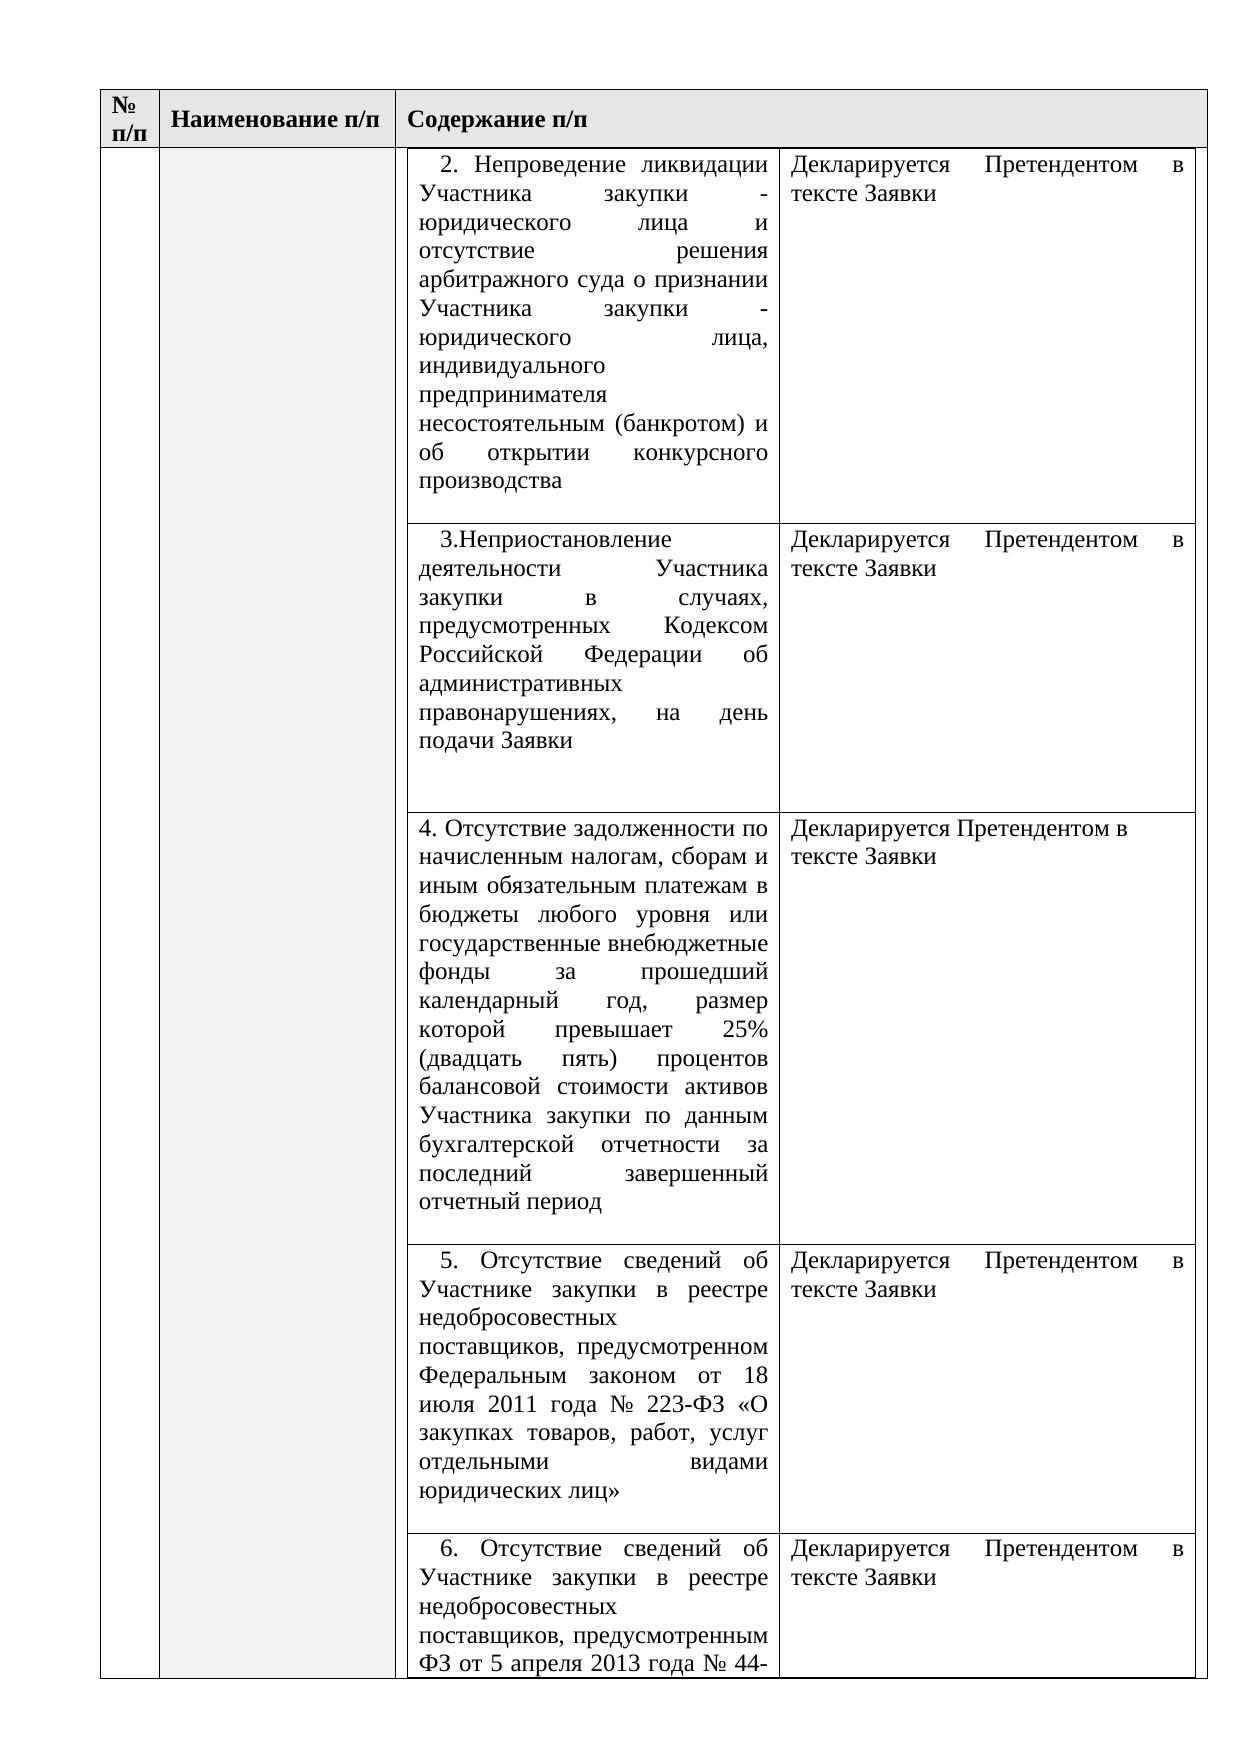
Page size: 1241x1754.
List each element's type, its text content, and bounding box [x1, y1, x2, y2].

table_header № п/п [101, 90, 159, 147]
table_header Наименование п/п [160, 90, 395, 147]
table_header Содержание п/п [396, 90, 1207, 147]
table_cell [101, 148, 159, 1678]
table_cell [160, 148, 395, 1678]
